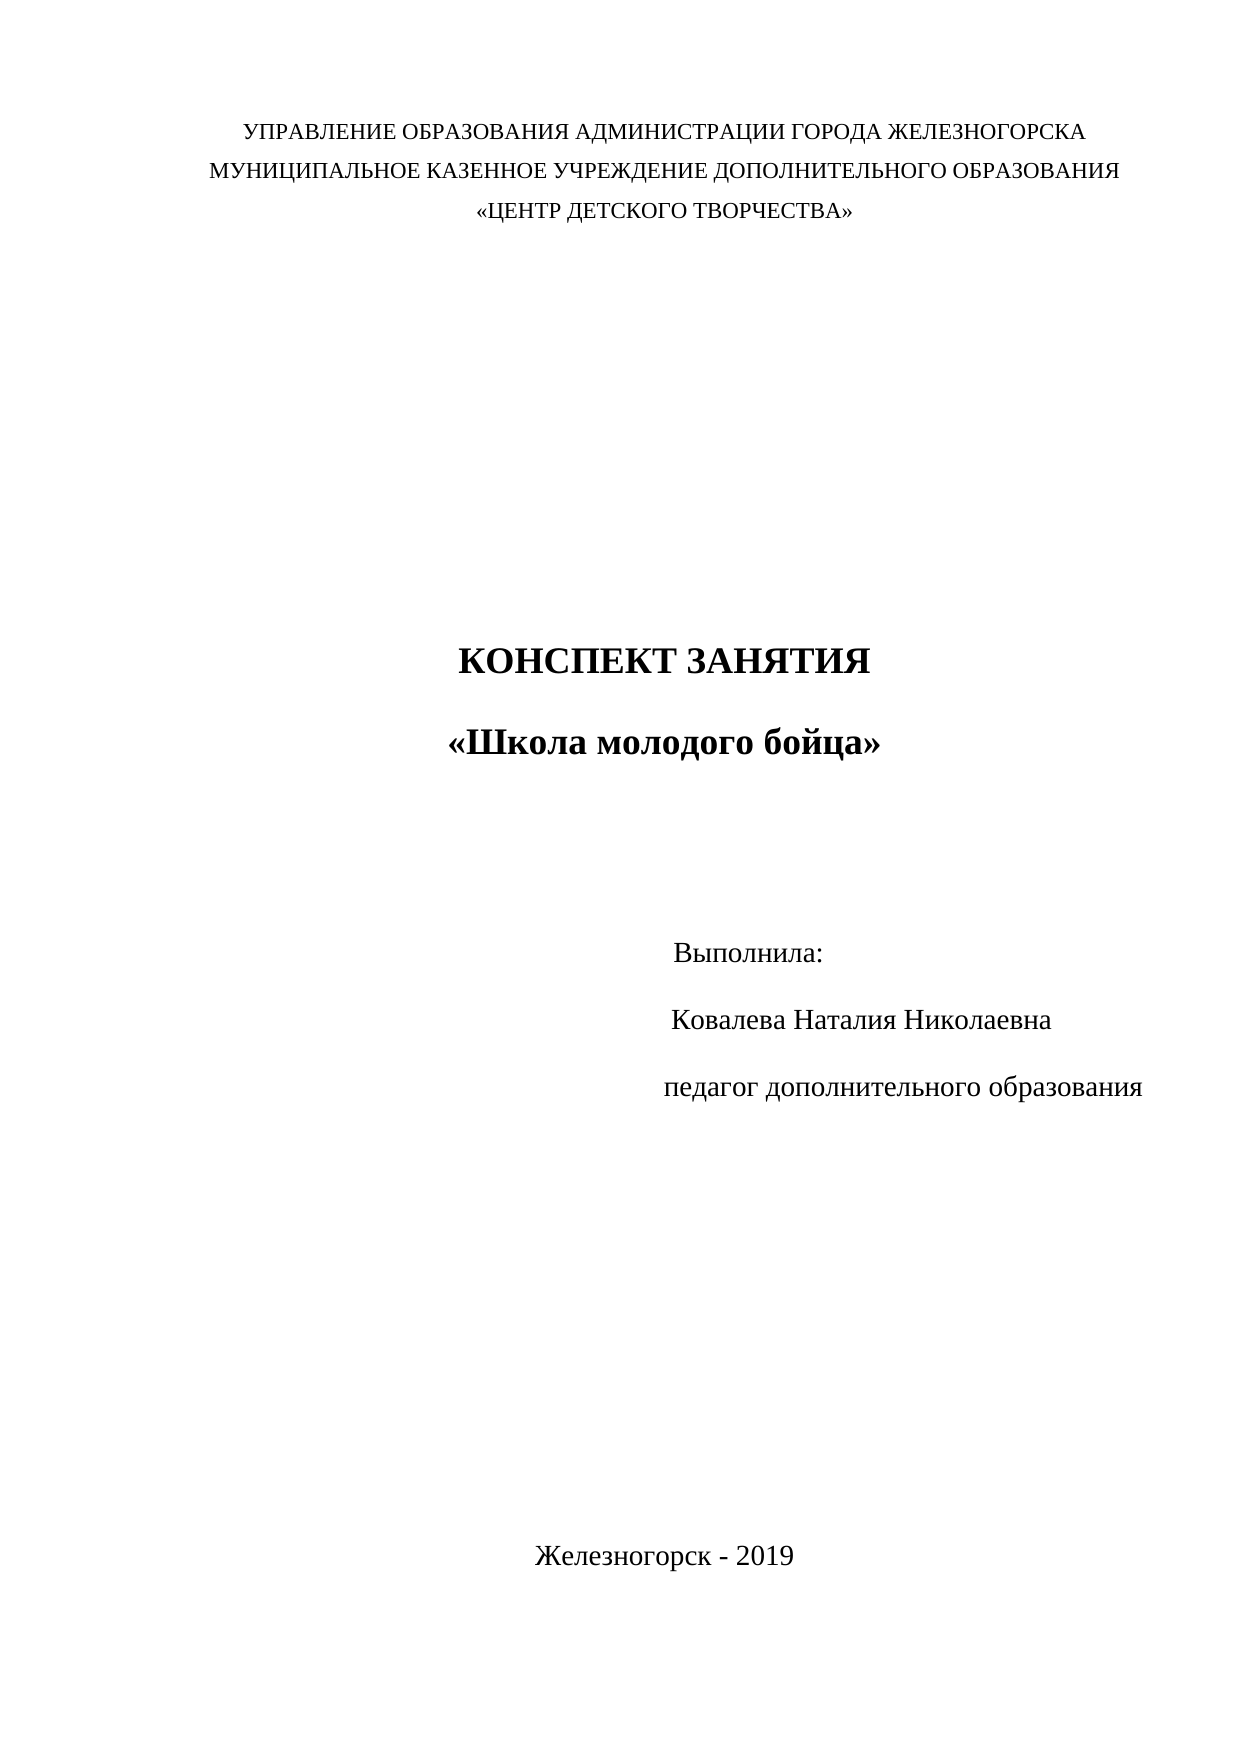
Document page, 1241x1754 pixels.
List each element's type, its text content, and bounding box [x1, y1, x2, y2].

text КОНСПЕКТ ЗАНЯТИЯ [177, 638, 1152, 682]
text педагог дополнительного образования [177, 1069, 1152, 1103]
text муниципальное казенное учреждение дополнительного образования [177, 158, 1152, 184]
text «Школа молодого бойца» [177, 720, 1152, 763]
text Железногорск - 2019 [177, 1538, 1152, 1571]
text «Центр детского творчества» [177, 197, 1152, 223]
text Выполнила: [177, 935, 1152, 969]
text УПРАВЛЕНИЕ ОБРАЗОВАНИЯ АДМИНИСТРАЦИИ ГОРОДА жЕЛЕЗНОГОРСКА [177, 118, 1152, 144]
text Ковалева Наталия Николаевна [177, 1002, 1152, 1036]
